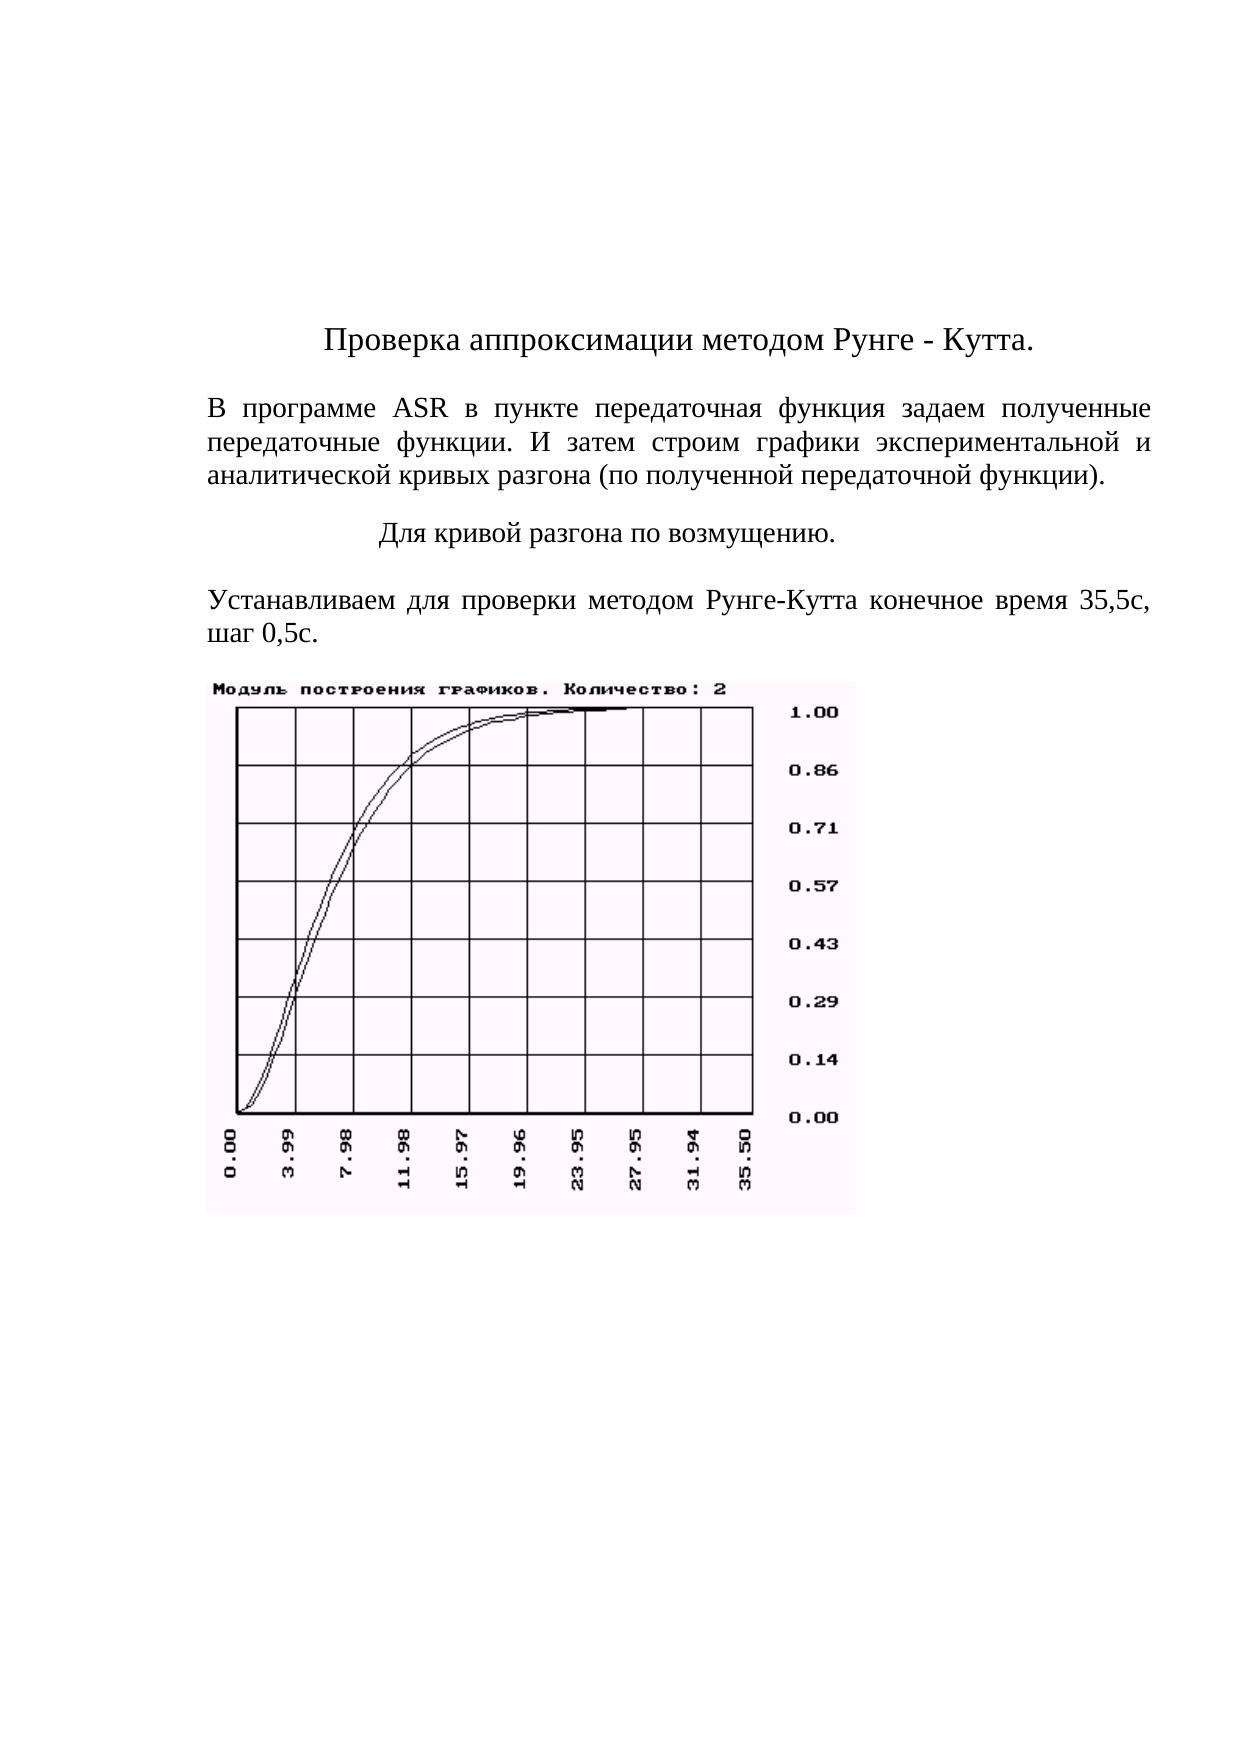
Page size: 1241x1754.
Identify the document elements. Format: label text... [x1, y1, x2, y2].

text Для кривой разгона по возмущению. [207, 515, 1152, 549]
text Проверка аппроксимации методом Рунге - Кутта. [207, 318, 1152, 357]
picture [206, 682, 857, 1214]
text В программе ASR в пункте передаточная функция задаем полученные передаточные функции. И затем строим графики экспериментальной и аналитической кривых разгона (по полученной передаточной функции). [207, 390, 1152, 491]
text Устанавливаем для проверки методом Рунге-Кутта конечное время 35,5с, шаг 0,5с. [207, 582, 1152, 649]
